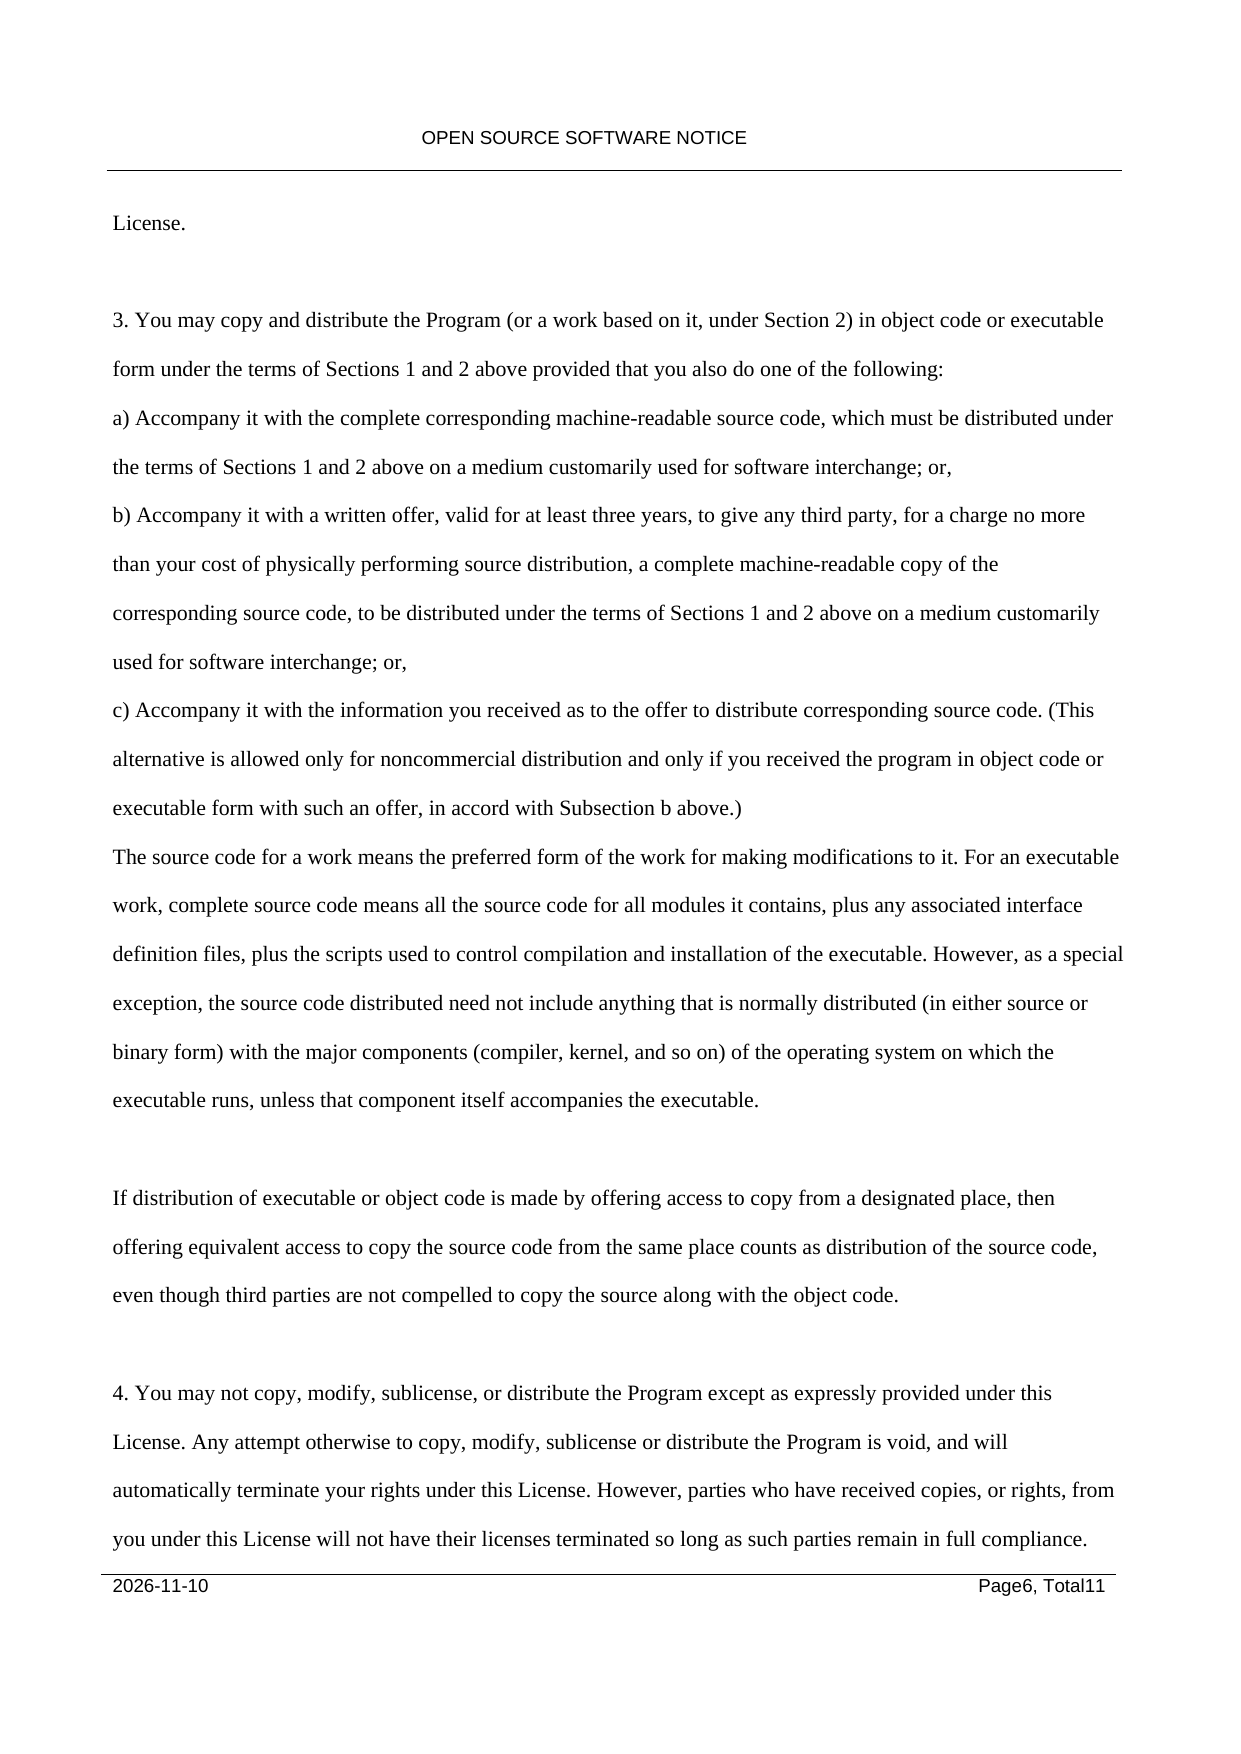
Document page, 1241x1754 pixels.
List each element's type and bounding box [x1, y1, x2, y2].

text [112, 206, 1128, 1555]
